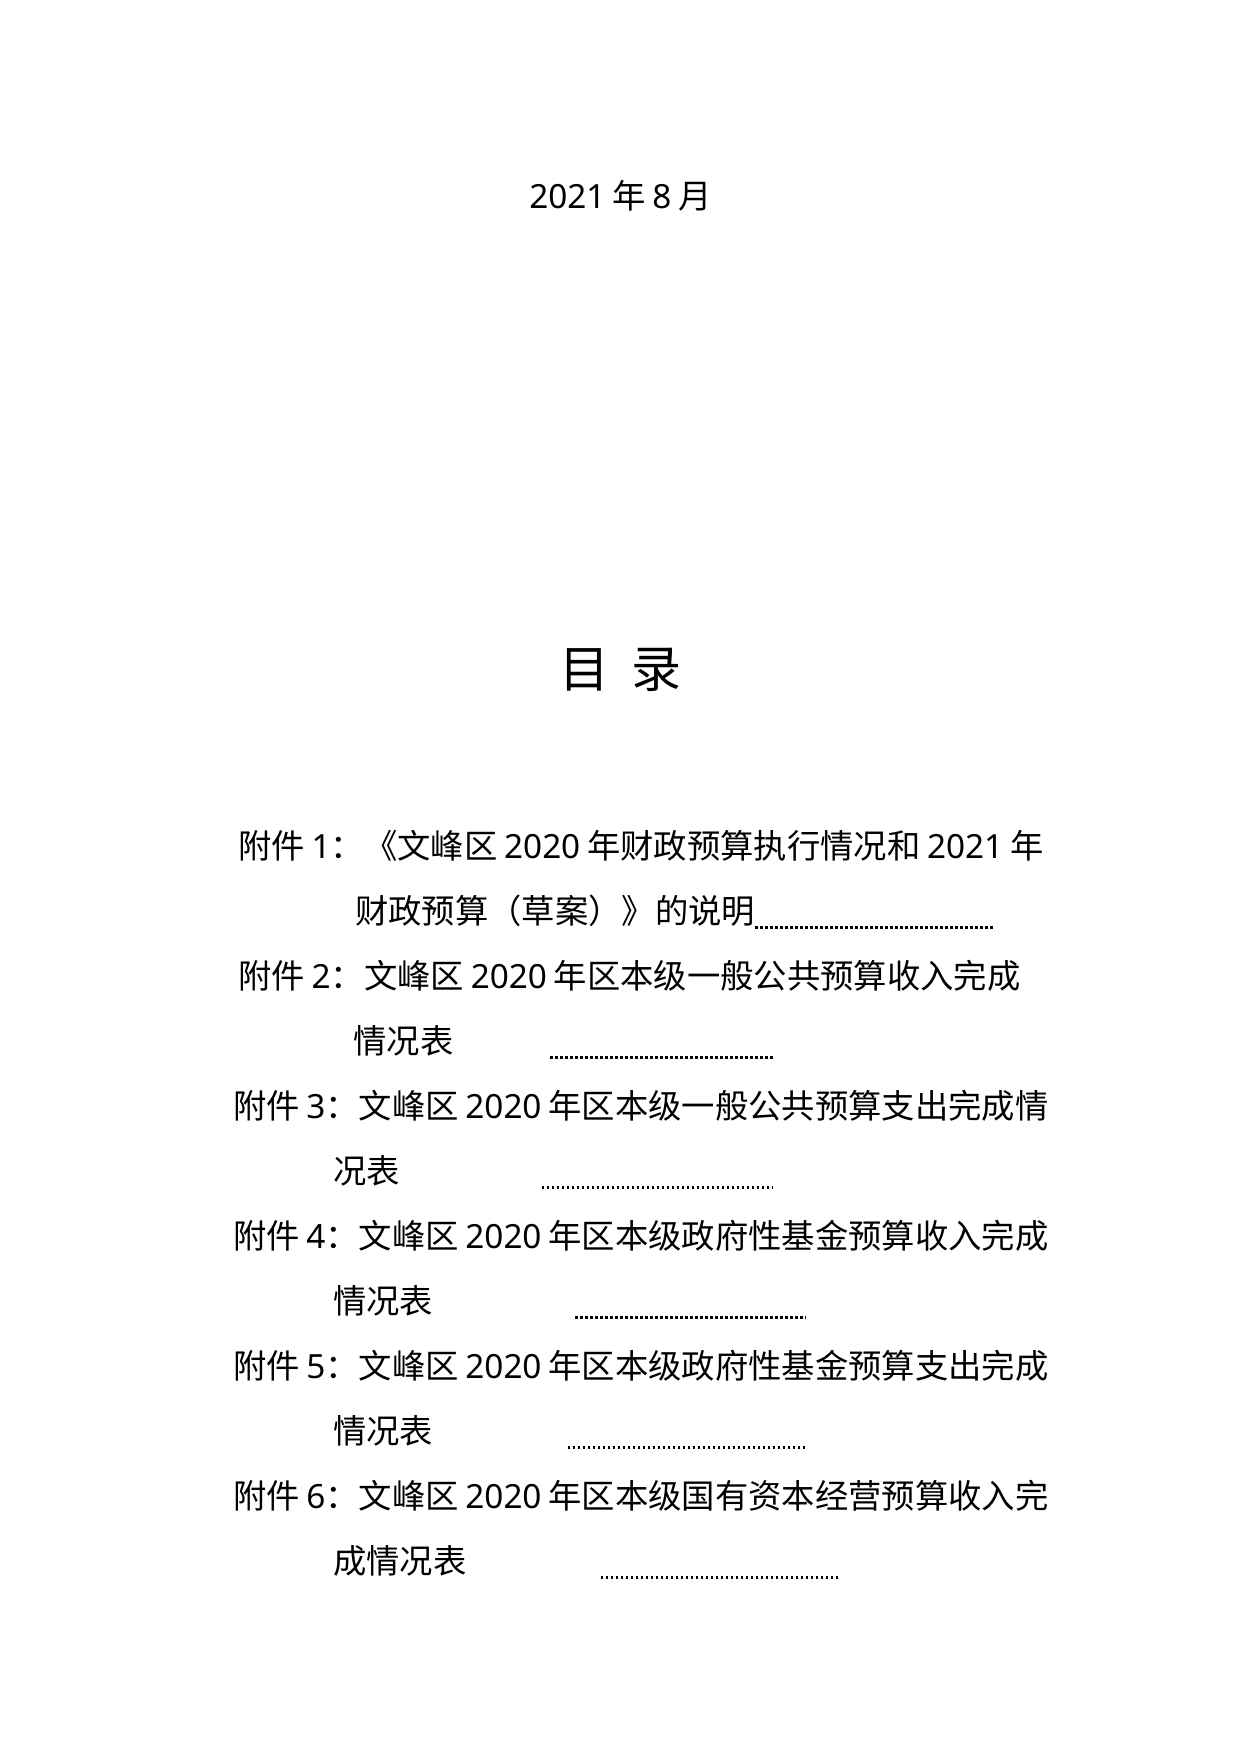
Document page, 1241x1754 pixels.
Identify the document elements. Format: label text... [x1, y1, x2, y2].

text 附件6：文峰区2020年区本级国有资本经营预算收入完成情况表 [233, 1462, 1053, 1592]
text 目 录 [187, 617, 1053, 714]
text 附件5：文峰区2020年区本级政府性基金预算支出完成情况表 [233, 1332, 1053, 1462]
text 附件3：文峰区2020年区本级一般公共预算支出完成情况表 [233, 1072, 1053, 1202]
text 附件4：文峰区2020年区本级政府性基金预算收入完成情况表 [233, 1202, 1053, 1332]
text 附件1：《文峰区2020年财政预算执行情况和2021年财政预算（草案）》的说明 [238, 812, 1053, 942]
text 附件2：文峰区2020年区本级一般公共预算收入完成情况表 [238, 942, 1053, 1072]
text 2021年8月 [187, 162, 1053, 227]
